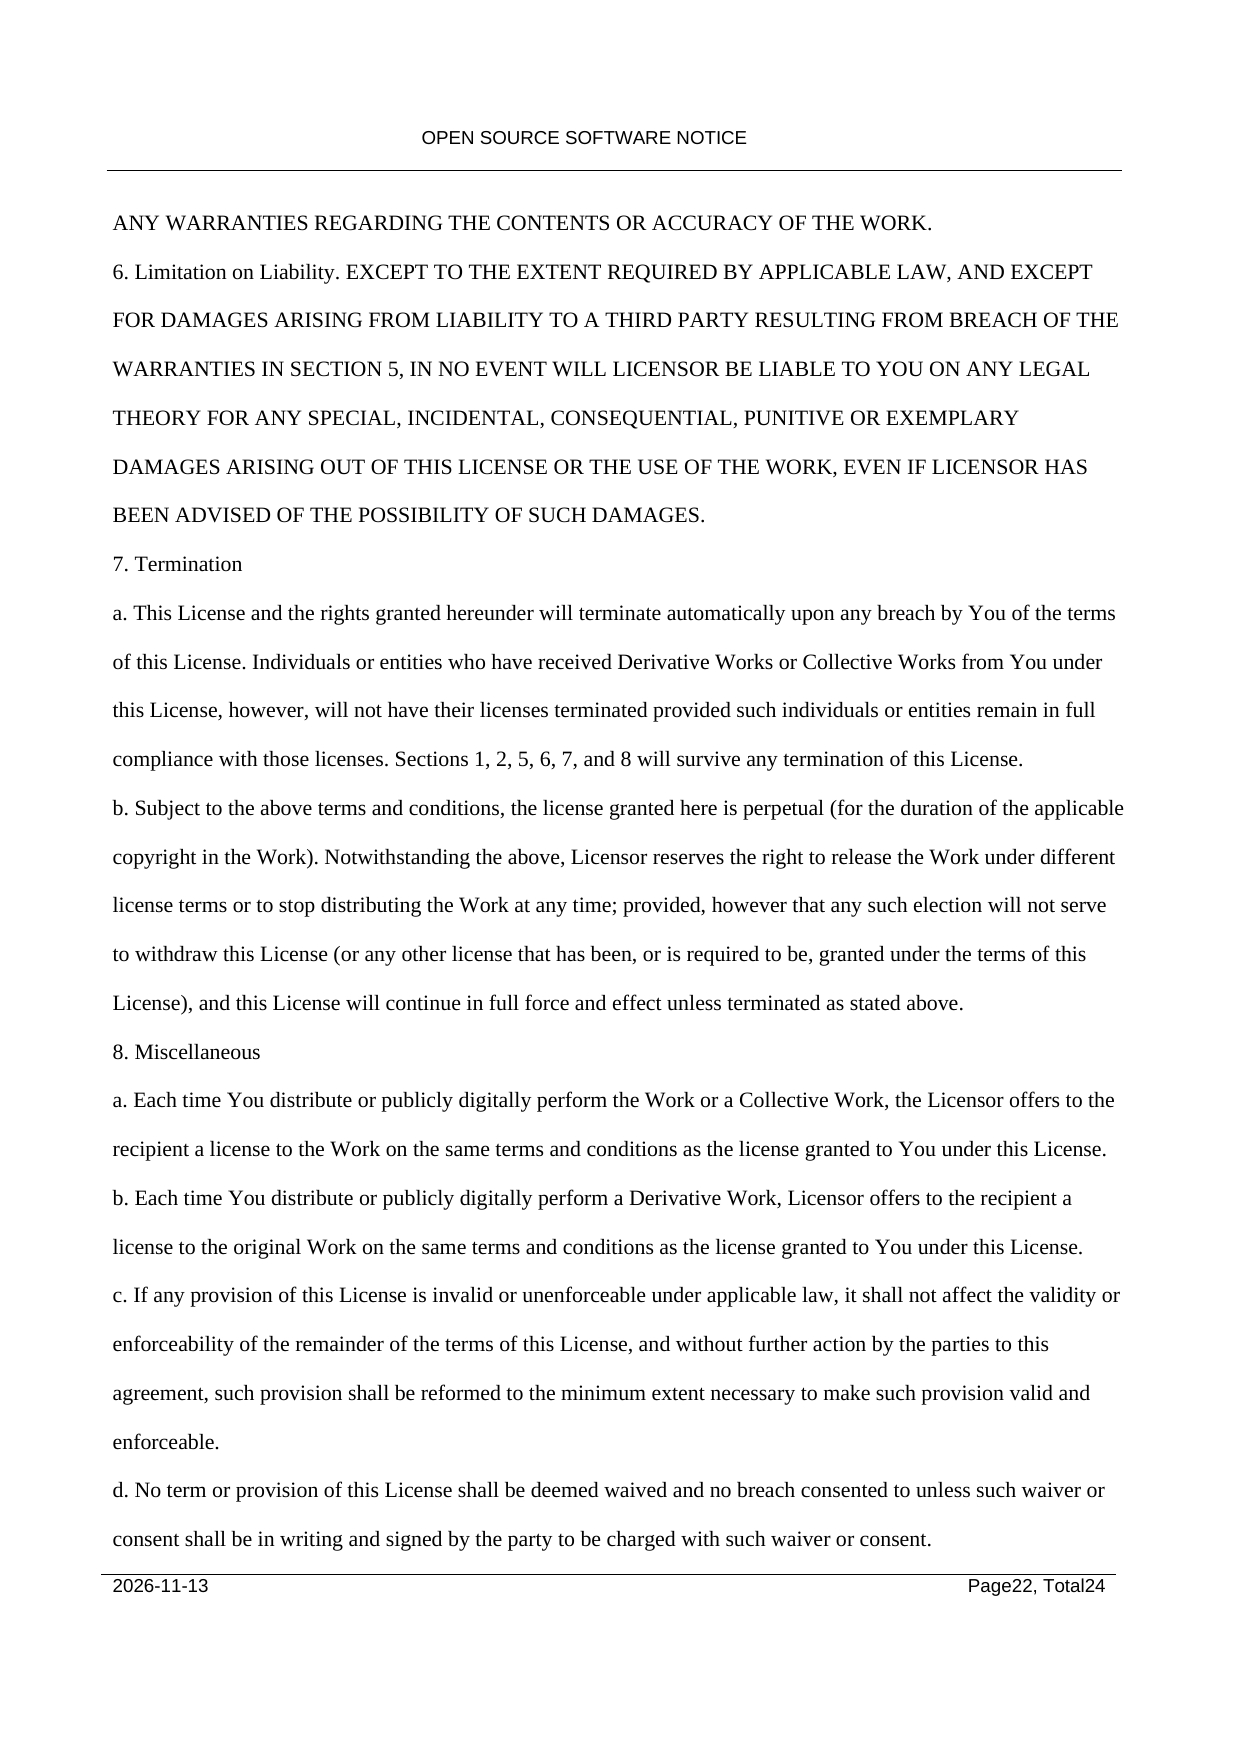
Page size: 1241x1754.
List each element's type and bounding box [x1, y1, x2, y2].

text [112, 206, 1128, 1555]
